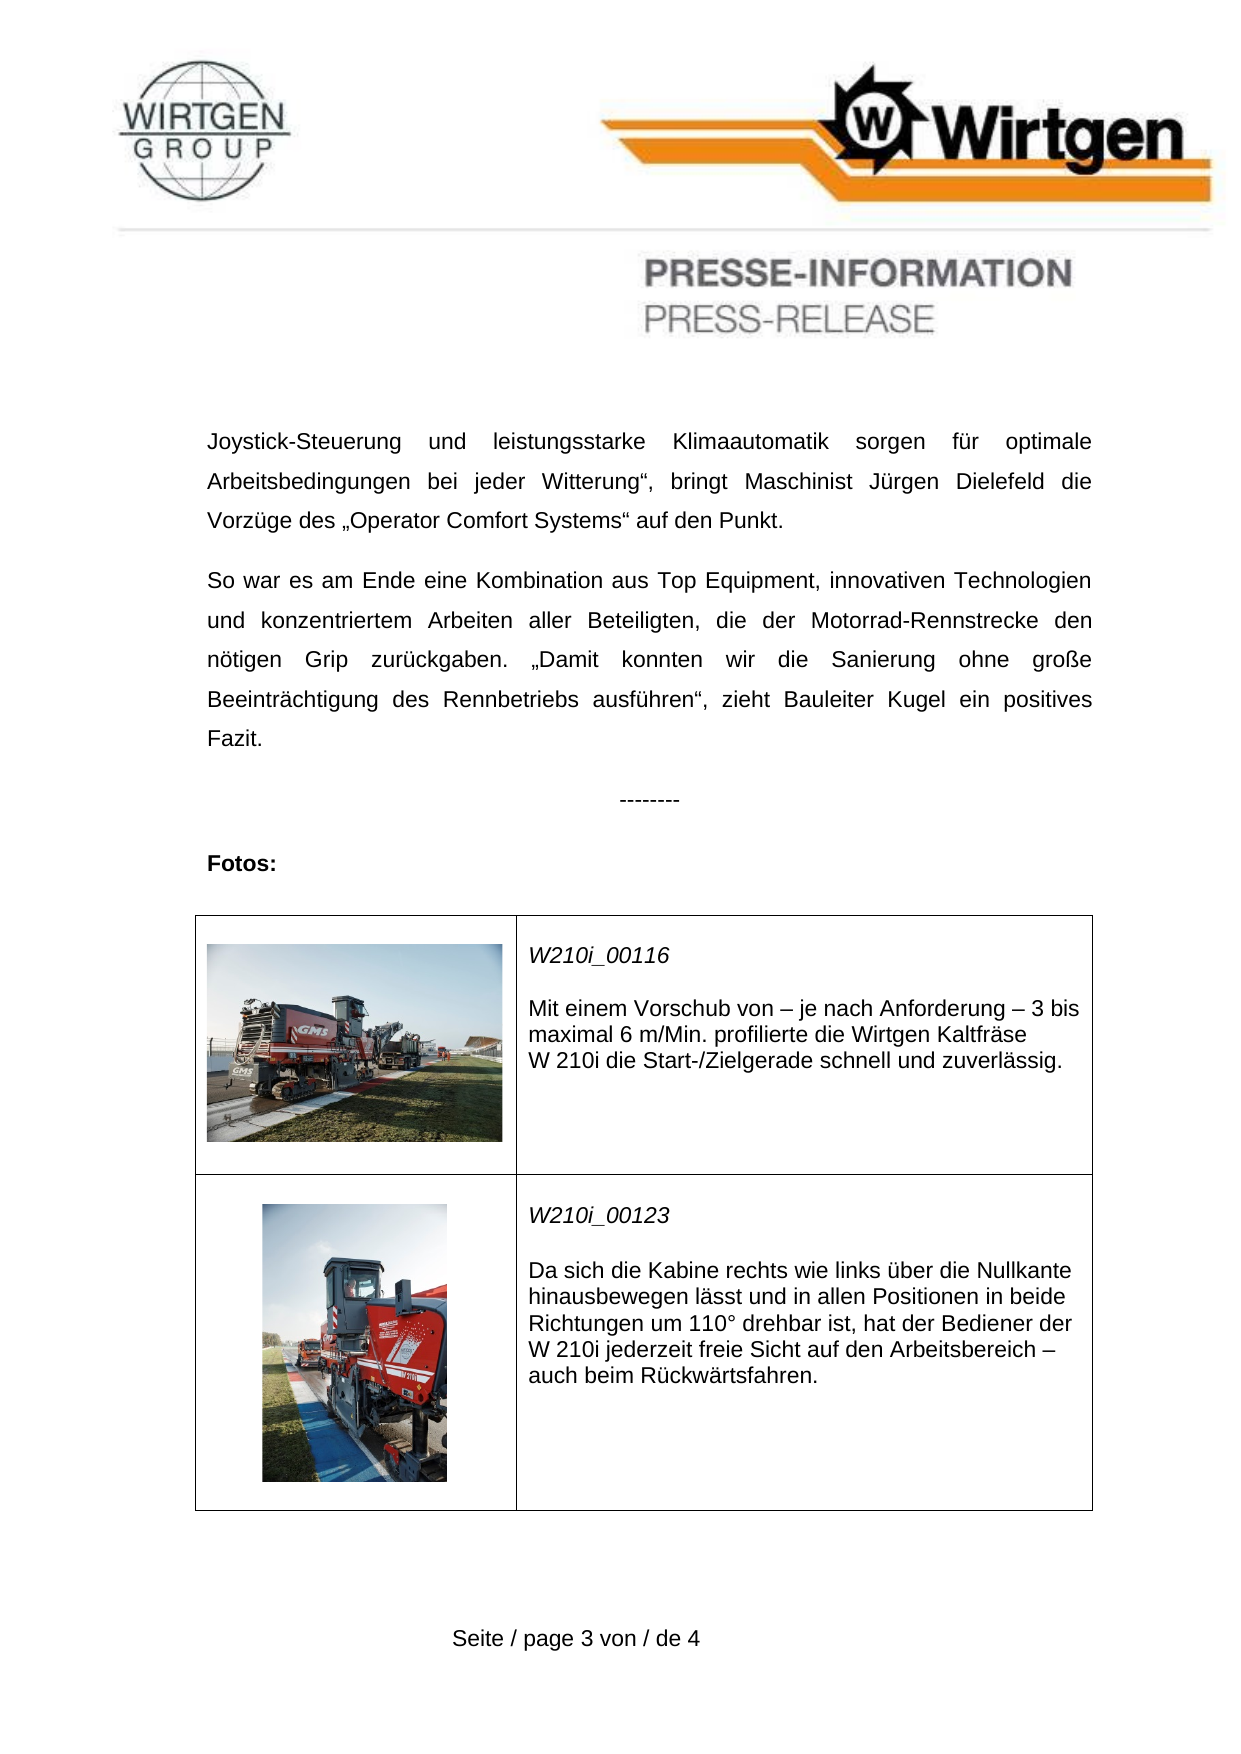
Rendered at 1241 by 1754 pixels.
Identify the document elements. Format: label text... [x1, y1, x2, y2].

text So war es am Ende eine Kombination aus Top Equipment, innovativen Technologien und konzentriertem Arbeiten aller Beteiligten, die der Motorrad-Rennstrecke den nötigen Grip zurückgaben. „Damit konnten wir die Sanierung ohne große Beeinträchtigung des Rennbetriebs ausführen“, zieht Bauleiter Kugel ein positives Fazit. [207, 567, 1093, 752]
table_header W210i_00116 Mit einem Vorschub von – je nach Anforderung – 3 bis maximal 6 m/Min. profilierte die Wirtgen Kaltfräse W 210i die Start-/Zielgerade schnell und zuverlässig. [517, 916, 1092, 1174]
table_header [196, 916, 516, 1174]
picture [262, 1204, 447, 1482]
text Fotos: [207, 850, 1093, 877]
picture [206, 944, 503, 1142]
picture [0, 0, 1240, 370]
text -------- [207, 786, 1093, 812]
table_cell W210i_00123 Da sich die Kabine rechts wie links über die Nullkante hinausbewegen lässt und in allen Positionen in beide Richtungen um 110° drehbar ist, hat der Bediener der W 210i jederzeit freie Sicht auf den Arbeitsbereich – auch beim Rückwärtsfahren. [517, 1175, 1092, 1510]
table_cell [196, 1175, 516, 1510]
